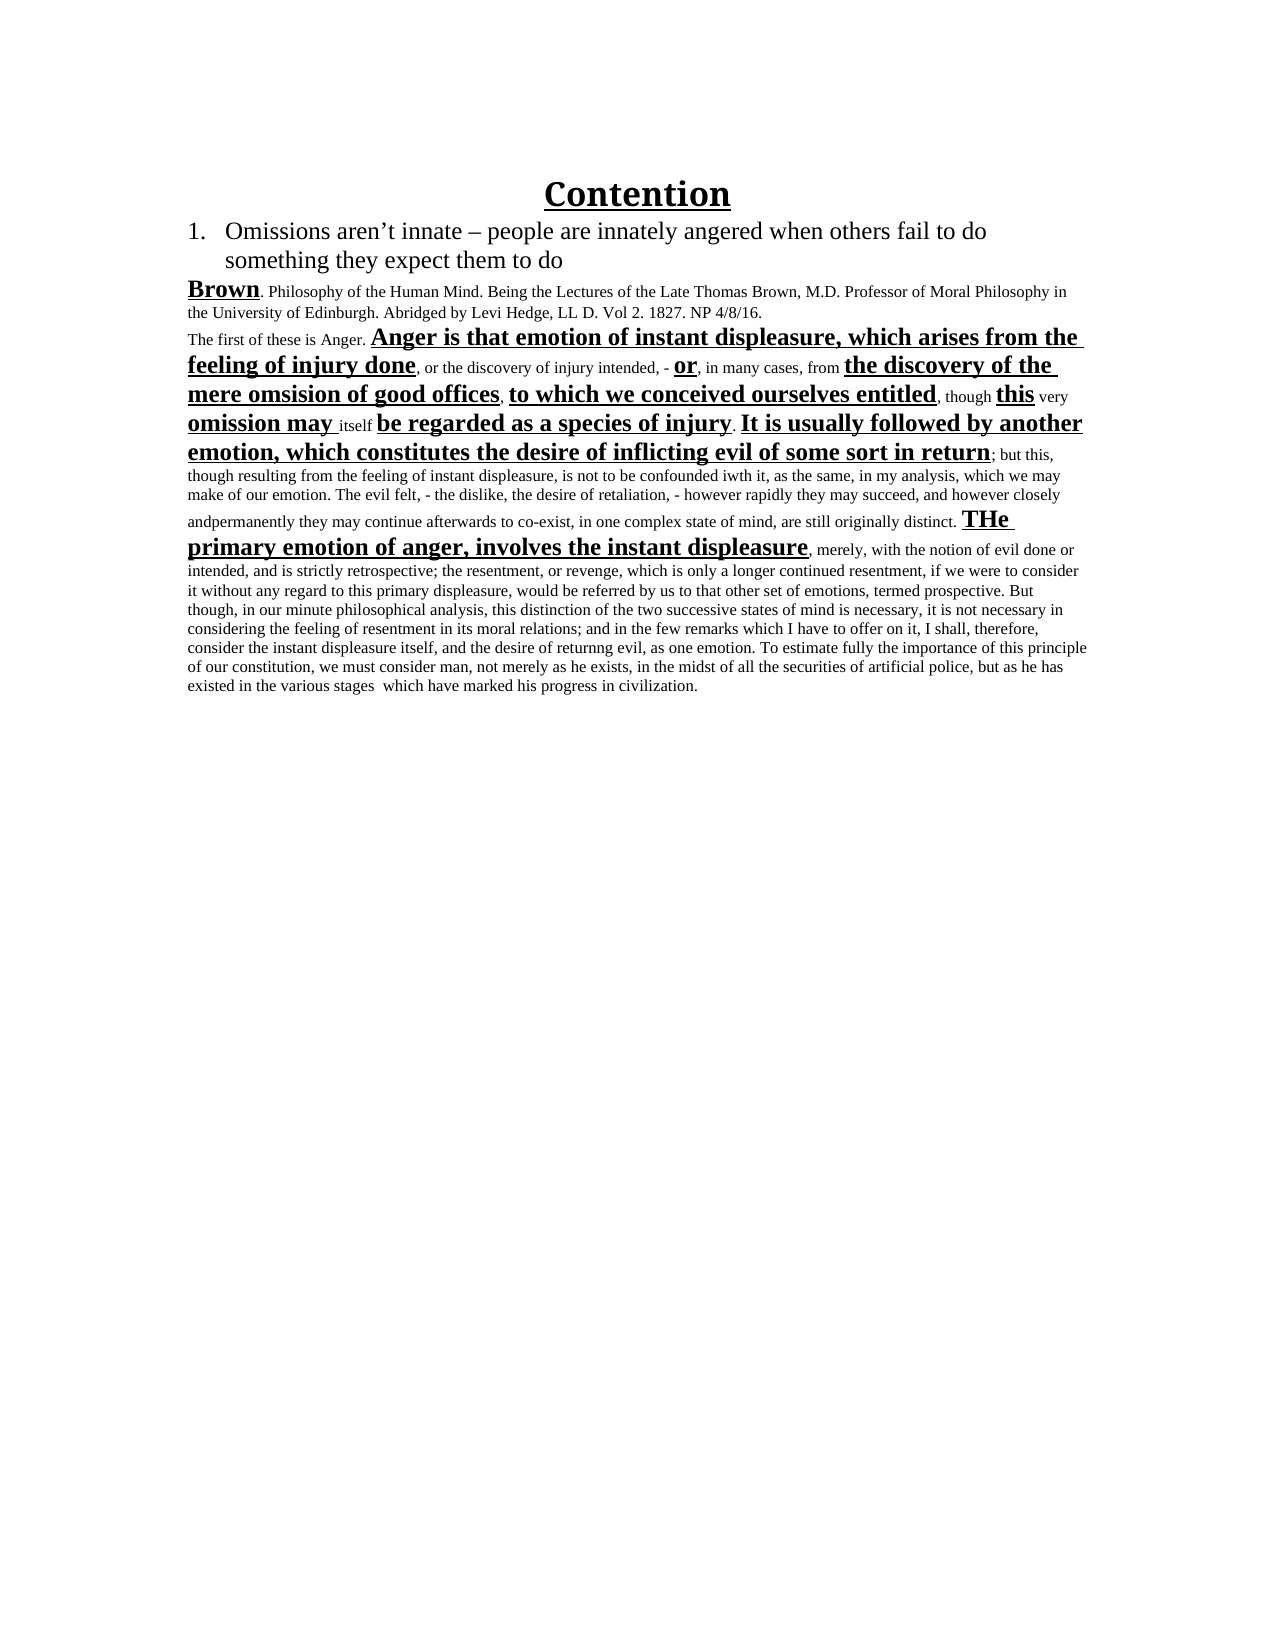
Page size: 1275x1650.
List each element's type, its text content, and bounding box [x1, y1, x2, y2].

subtitle Contention [187, 171, 1087, 216]
text Brown. Philosophy of the Human Mind. Being the Lectures of the Late Thomas Brown, M.D. Professor of Moral Philosophy in the University of Edinburgh. Abridged by Levi Hedge, LL D. Vol 2. 1827. NP 4/8/16. [187, 274, 1087, 322]
list Omissions aren’t innate – people are innately angered when others fail to do something they expect them to do [187, 216, 1087, 274]
text The first of these is Anger. Anger is that emotion of instant displeasure, which arises from the feeling of injury done, or the discovery of injury intended, - or, in many cases, from the discovery of the mere omsision of good offices, to which we conceived ourselves entitled, though this very omission may itself be regarded as a species of injury. It is usually followed by another emotion, which constitutes the desire of inflicting evil of some sort in return; but this, though resulting from the feeling of instant displeasure, is not to be confounded iwth it, as the same, in my analysis, which we may make of our emotion. The evil felt, - the dislike, the desire of retaliation, - however rapidly they may succeed, and however closely andpermanently they may continue afterwards to co-exist, in one complex state of mind, are still originally distinct. THe primary emotion of anger, involves the instant displeasure, merely, with the notion of evil done or intended, and is strictly retrospective; the resentment, or revenge, which is only a longer continued resentment, if we were to consider it without any regard to this primary displeasure, would be referred by us to that other set of emotions, termed prospective. But though, in our minute philosophical analysis, this distinction of the two successive states of mind is necessary, it is not necessary in considering the feeling of resentment in its moral relations; and in the few remarks which I have to offer on it, I shall, therefore, consider the instant displeasure itself, and the desire of returnng evil, as one emotion. To estimate fully the importance of this principle of our constitution, we must consider man, not merely as he exists, in the midst of all the securities of artificial police, but as he has existed in the various stages which have marked his progress in civilization. [187, 322, 1087, 695]
